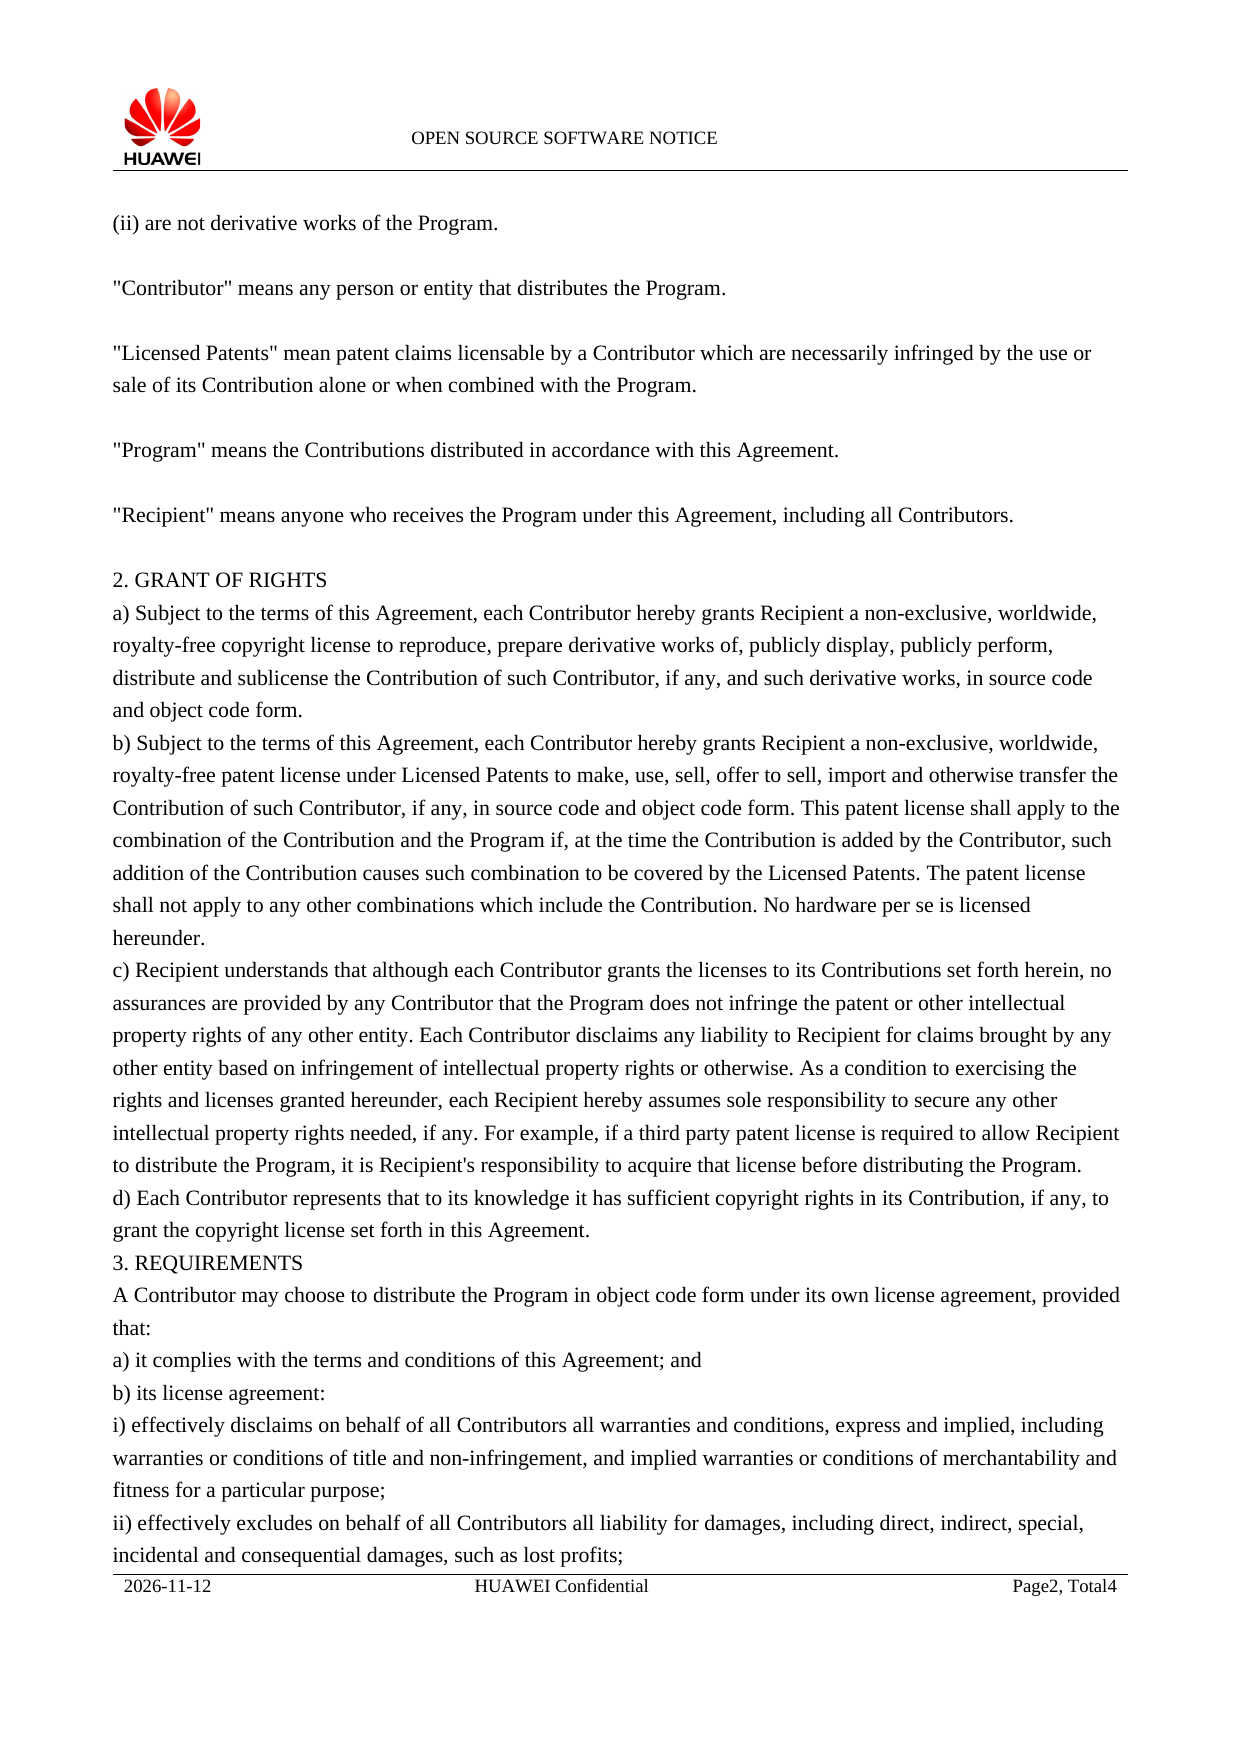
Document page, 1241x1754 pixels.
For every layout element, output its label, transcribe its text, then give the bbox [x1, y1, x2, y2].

picture [124, 88, 201, 165]
